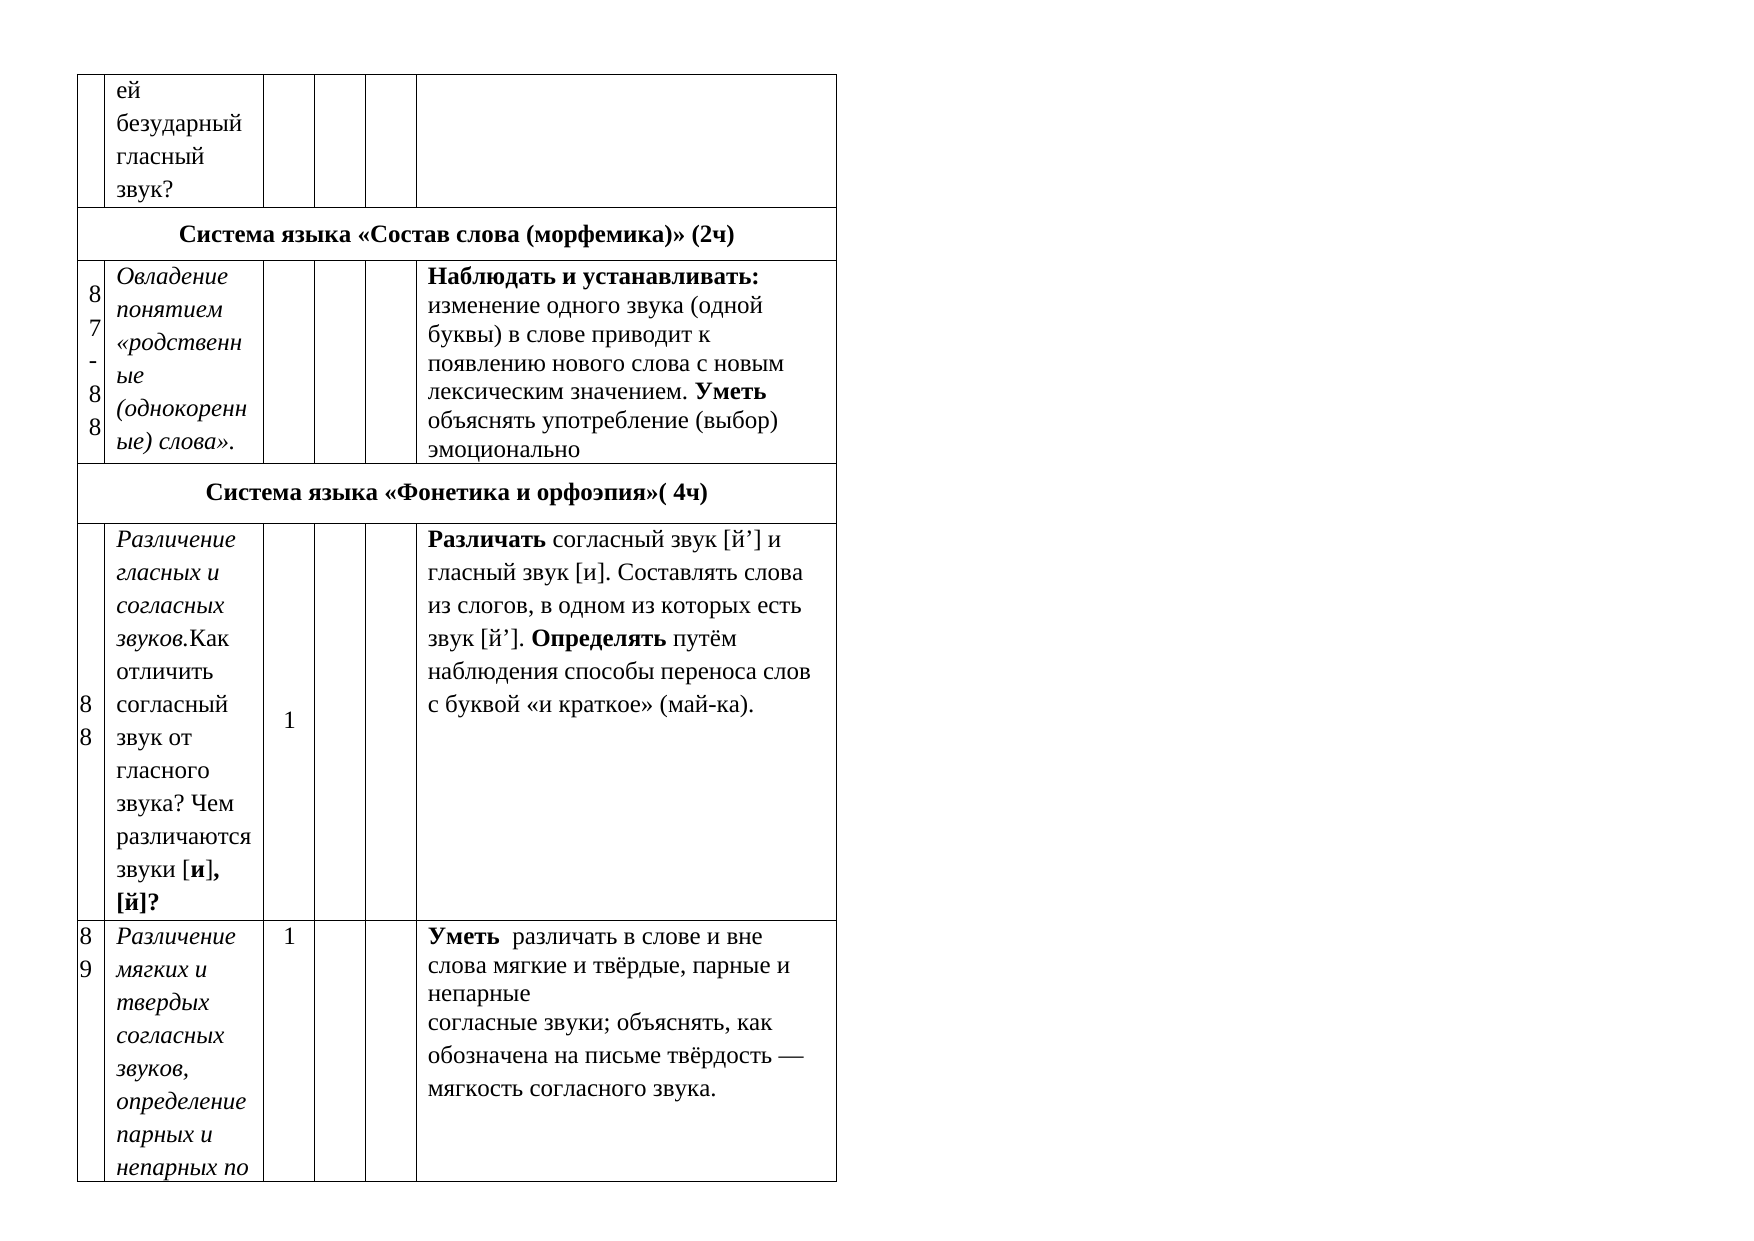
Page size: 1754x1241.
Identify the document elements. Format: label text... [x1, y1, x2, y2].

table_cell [105, 75, 263, 207]
table_cell [315, 524, 365, 920]
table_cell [417, 75, 836, 207]
table_cell 1 [264, 75, 314, 207]
table_cell 89 [78, 921, 104, 1181]
table_cell [315, 921, 365, 1181]
table_cell 86 [78, 75, 104, 207]
table_cell Система языка «Состав слова (морфемика)» (2ч) [78, 208, 836, 260]
table_cell 1 [264, 524, 314, 920]
table_cell Система языка «Фонетика и орфоэпия»( 4ч) [78, 464, 836, 523]
table_cell [366, 921, 416, 1181]
table_cell 88 [78, 524, 104, 920]
table_cell 1 [264, 921, 314, 1181]
table_cell 87-88 [78, 261, 104, 463]
table_cell Различать согласный звук [й’] и гласный звук [и]. Составлять слова из слогов, в одном из которых есть звук [й’]. Определять путём наблюдения способы переноса слов с буквой «и краткое» (май-ка). [417, 524, 836, 920]
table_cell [105, 921, 263, 1181]
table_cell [417, 921, 836, 1181]
table_cell [315, 261, 365, 463]
table_cell [366, 261, 416, 463]
table_cell [315, 75, 365, 207]
table_cell [366, 75, 416, 207]
table_cell [264, 261, 314, 463]
table_cell [366, 524, 416, 920]
table_cell Овладение понятием «родственные (однокоренные) слова». [105, 261, 263, 463]
table_cell Различение гласных и согласных звуков.Как отличить согласный звук от гласного звука? Чем различаются звуки [и], [й]? [105, 524, 263, 920]
